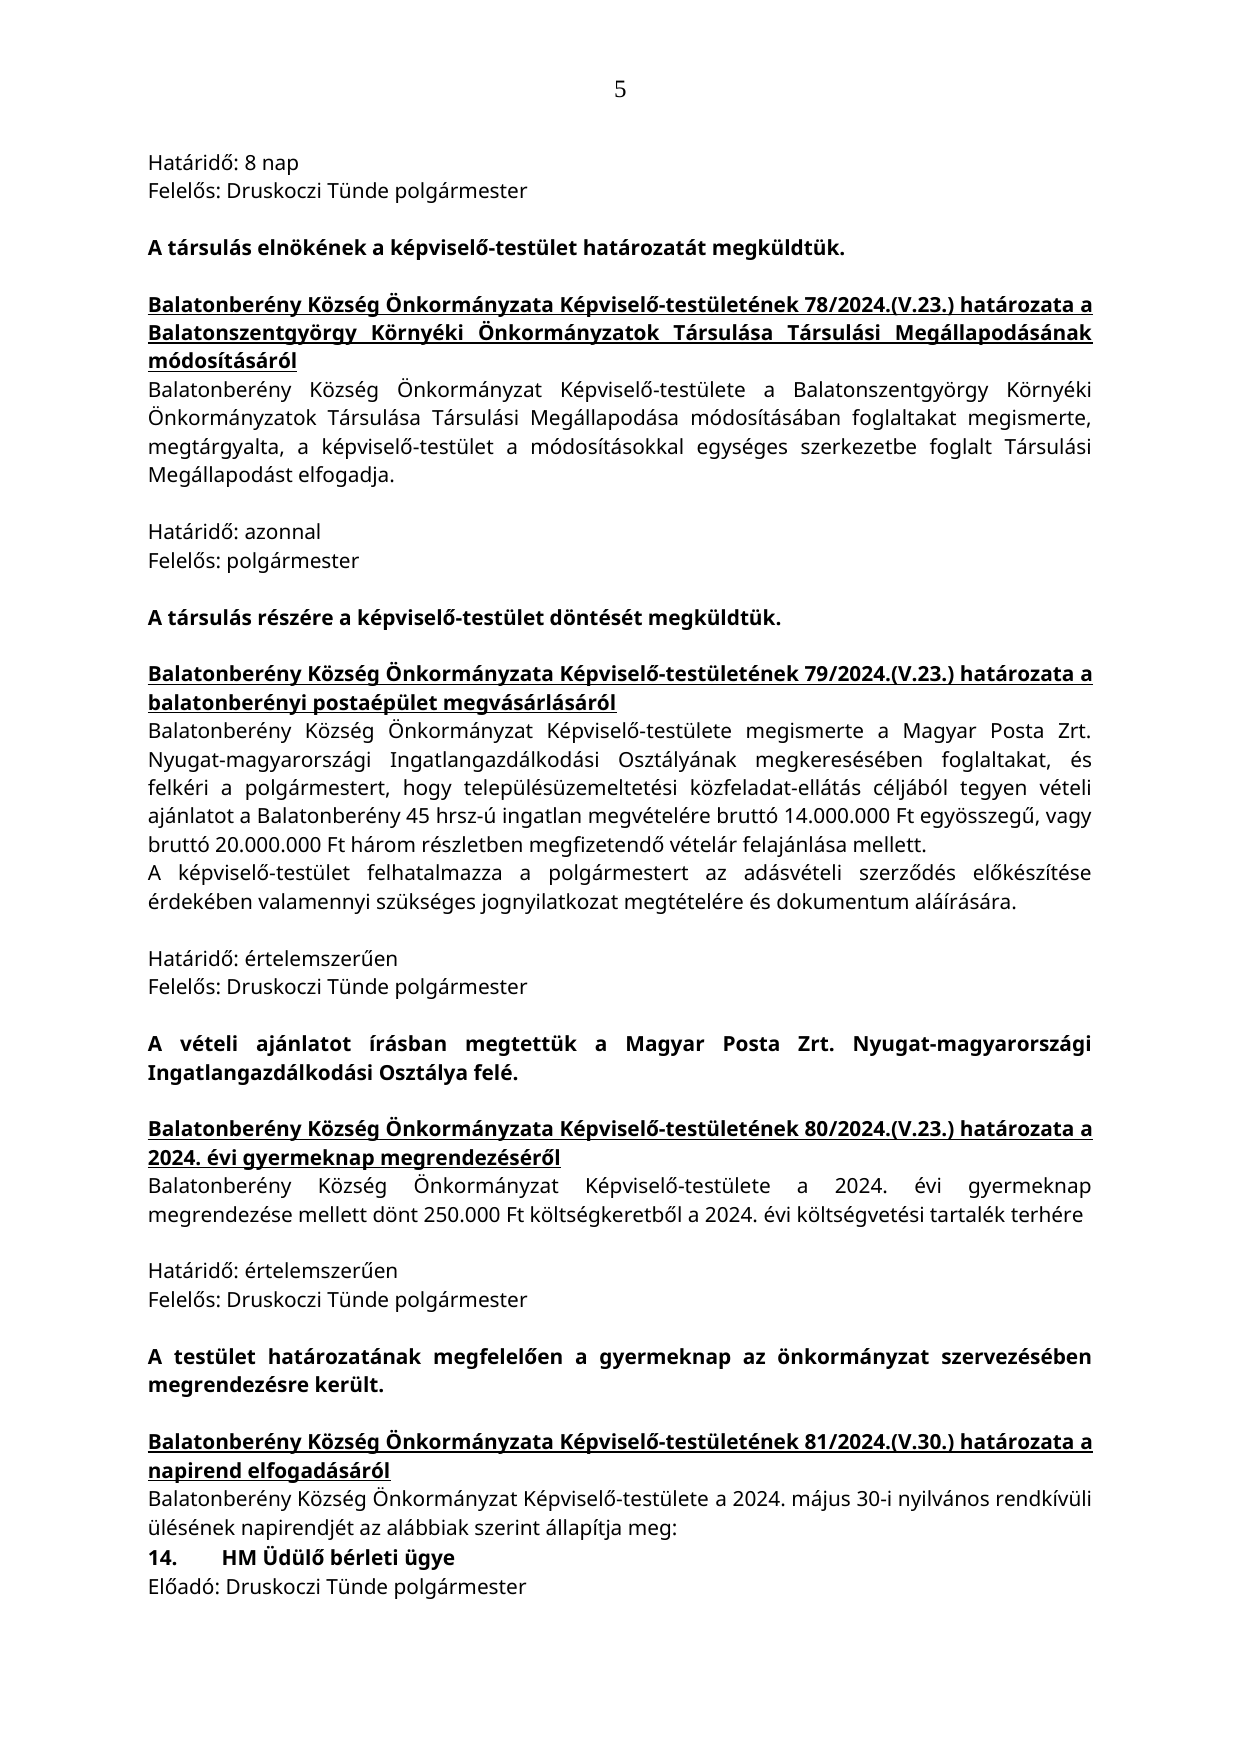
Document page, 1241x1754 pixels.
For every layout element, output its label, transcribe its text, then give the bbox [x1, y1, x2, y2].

text Balatonberény Község Önkormányzata Képviselő-testületének 78/2024.(V.23.) határozata a Balatonszentgyörgy Környéki Önkormányzatok Társulása Társulási Megállapodásának módosításáról [148, 315, 1093, 342]
text Balatonberény Község Önkormányzata Képviselő-testületének 80/2024.(V.23.) határozata a 2024. évi gyermeknap megrendezéséről [148, 1114, 1093, 1139]
text Balatonberény Község Önkormányzat Képviselő-testülete megismerte a Magyar Posta Zrt. Nyugat-magyarországi Ingatlangazdálkodási Osztályának megkeresésében foglaltakat, és felkéri a polgármestert, hogy településüzemeltetési közfeladat-ellátás céljából tegyen vételi ajánlatot a Balatonberény 45 hrsz-ú ingatlan megvételére bruttó 14.000.000 Ft egyösszegű, vagy bruttó 20.000.000 Ft három részletben megfizetendő vételár felajánlása mellett. [148, 716, 1093, 858]
text Balatonberény Község Önkormányzat Képviselő-testülete a Balatonszentgyörgy Környéki Önkormányzatok Társulása Társulási Megállapodása módosításában foglaltakat megismerte, megtárgyalta, a képviselő-testület a módosításokkal egységes szerkezetbe foglalt Társulási Megállapodást elfogadja. [148, 375, 1093, 489]
text Balatonberény Község Önkormányzat Képviselő-testülete a 2024. május 30-i nyilvános rendkívüli ülésének napirendjét az alábbiak szerint állapítja meg: [148, 1484, 1093, 1541]
text Felelős: Druskoczi Tünde polgármester [148, 972, 1093, 1001]
text A vételi ajánlatot írásban megtettük a Magyar Posta Zrt. Nyugat-magyarországi Ingatlangazdálkodási Osztálya felé. [148, 1029, 1093, 1086]
text Határidő: értelemszerűen [148, 1257, 1093, 1285]
text Balatonberény Község Önkormányzata Képviselő-testületének 81/2024.(V.30.) határozata a napirend elfogadásáról [148, 1453, 1093, 1484]
text Balatonberény Község Önkormányzata Képviselő-testületének 80/2024.(V.23.) határozata a 2024. évi gyermeknap megrendezéséről [148, 1140, 1093, 1171]
text Balatonberény Község Önkormányzat Képviselő-testülete a 2024. évi gyermeknap megrendezése mellett dönt 250.000 Ft költségkeretből a 2024. évi költségvetési tartalék terhére [148, 1171, 1093, 1228]
text A képviselő-testület felhatalmazza a polgármestert az adásvételi szerződés előkészítése érdekében valamennyi szükséges jognyilatkozat megtételére és dokumentum aláírására. [148, 858, 1093, 915]
text Balatonberény Község Önkormányzata Képviselő-testületének 79/2024.(V.23.) határozata a balatonberényi postaépület megvásárlásáról [148, 685, 1093, 716]
list HM Üdülő bérleti ügye [148, 1543, 1093, 1572]
text A társulás részére a képviselő-testület döntését megküldtük. [148, 603, 1093, 631]
text Balatonberény Község Önkormányzata Képviselő-testületének 79/2024.(V.23.) határozata a balatonberényi postaépület megvásárlásáról [148, 659, 1093, 684]
text Balatonberény Község Önkormányzata Képviselő-testületének 81/2024.(V.30.) határozata a napirend elfogadásáról [148, 1427, 1093, 1451]
text Határidő: 8 nap [148, 148, 974, 176]
text Felelős: polgármester [148, 546, 1093, 574]
text Határidő: értelemszerűen [148, 944, 1093, 972]
text A társulás elnökének a képviselő-testület határozatát megküldtük. [148, 233, 974, 261]
text Határidő: azonnal [148, 517, 1093, 546]
text Balatonberény Község Önkormányzata Képviselő-testületének 78/2024.(V.23.) határozata a Balatonszentgyörgy Környéki Önkormányzatok Társulása Társulási Megállapodásának módosításáról [148, 290, 1093, 314]
text Felelős: Druskoczi Tünde polgármester [148, 1285, 1093, 1313]
text Balatonberény Község Önkormányzata Képviselő-testületének 78/2024.(V.23.) határozata a Balatonszentgyörgy Környéki Önkormányzatok Társulása Társulási Megállapodásának módosításáról [148, 344, 1093, 375]
text Felelős: Druskoczi Tünde polgármester [148, 176, 974, 204]
list Előadó: Druskoczi Tünde polgármester [148, 1572, 1093, 1600]
text A testület határozatának megfelelően a gyermeknap az önkormányzat szervezésében megrendezésre került. [148, 1342, 1093, 1399]
